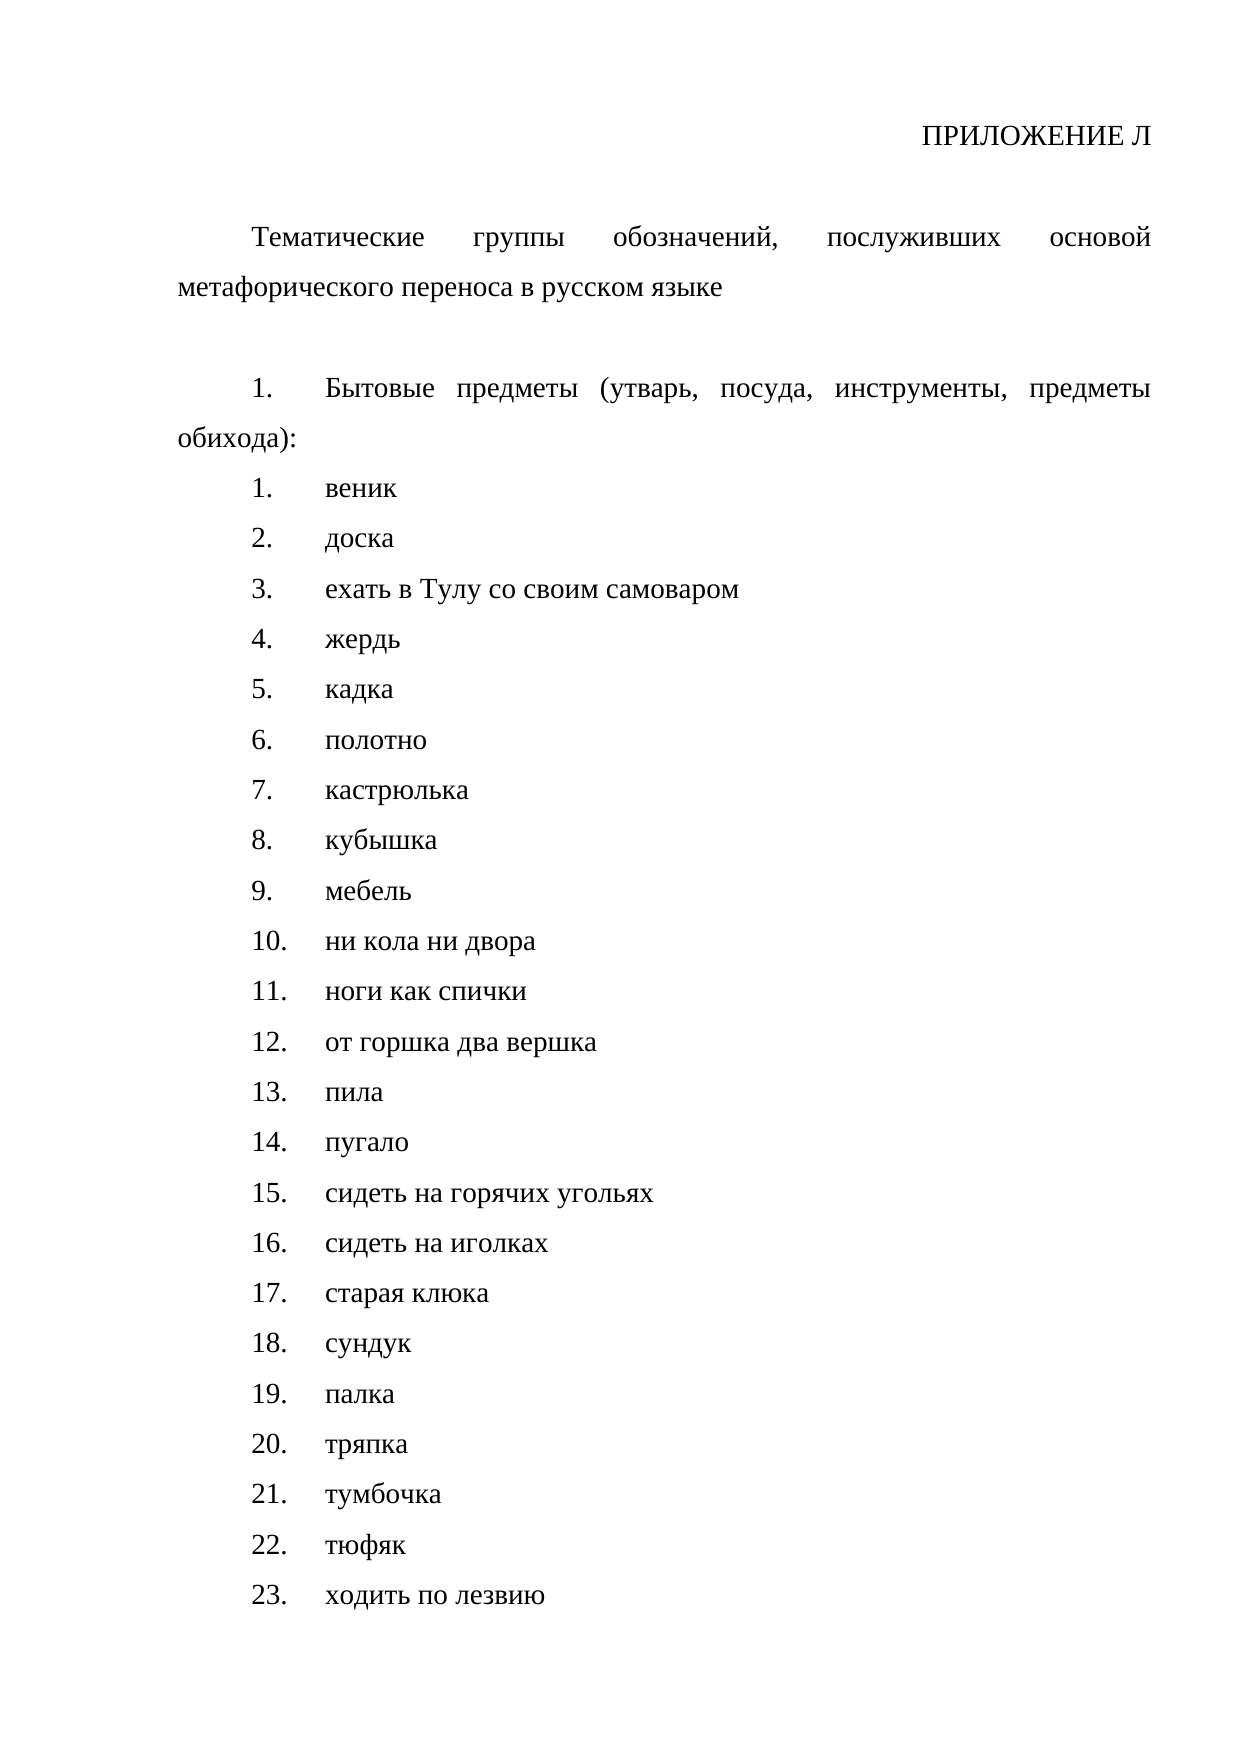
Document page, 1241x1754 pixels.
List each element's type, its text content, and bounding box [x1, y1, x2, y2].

list палка [177, 1376, 1152, 1409]
list тумбочка [177, 1477, 1152, 1510]
list тряпка [177, 1426, 1152, 1460]
text ПРИЛОЖЕНИЕ Л [177, 118, 1152, 152]
list ходить по лезвию [177, 1577, 1152, 1611]
list доска [177, 521, 1152, 554]
list кубышка [177, 822, 1152, 856]
list ни кола ни двора [177, 923, 1152, 957]
list пила [177, 1074, 1152, 1108]
text Тематические группы обозначений, послуживших основой метафорического переноса в русском языке [177, 219, 1152, 303]
list мебель [177, 873, 1152, 906]
list Бытовые предметы (утварь, посуда, инструменты, предметы обихода): [177, 370, 1152, 453]
list от горшка два вершка [177, 1024, 1152, 1057]
list сидеть на горячих угольях [177, 1175, 1152, 1208]
list сундук [177, 1326, 1152, 1359]
list пугало [177, 1124, 1152, 1158]
list тюфяк [177, 1527, 1152, 1560]
list кадка [177, 672, 1152, 705]
list старая клюка [177, 1275, 1152, 1309]
list ноги как спички [177, 973, 1152, 1007]
list веник [177, 470, 1152, 504]
list ехать в Тулу со своим самоваром [177, 571, 1152, 604]
list кастрюлька [177, 772, 1152, 806]
list жердь [177, 621, 1152, 655]
list сидеть на иголках [177, 1225, 1152, 1258]
list полотно [177, 722, 1152, 755]
